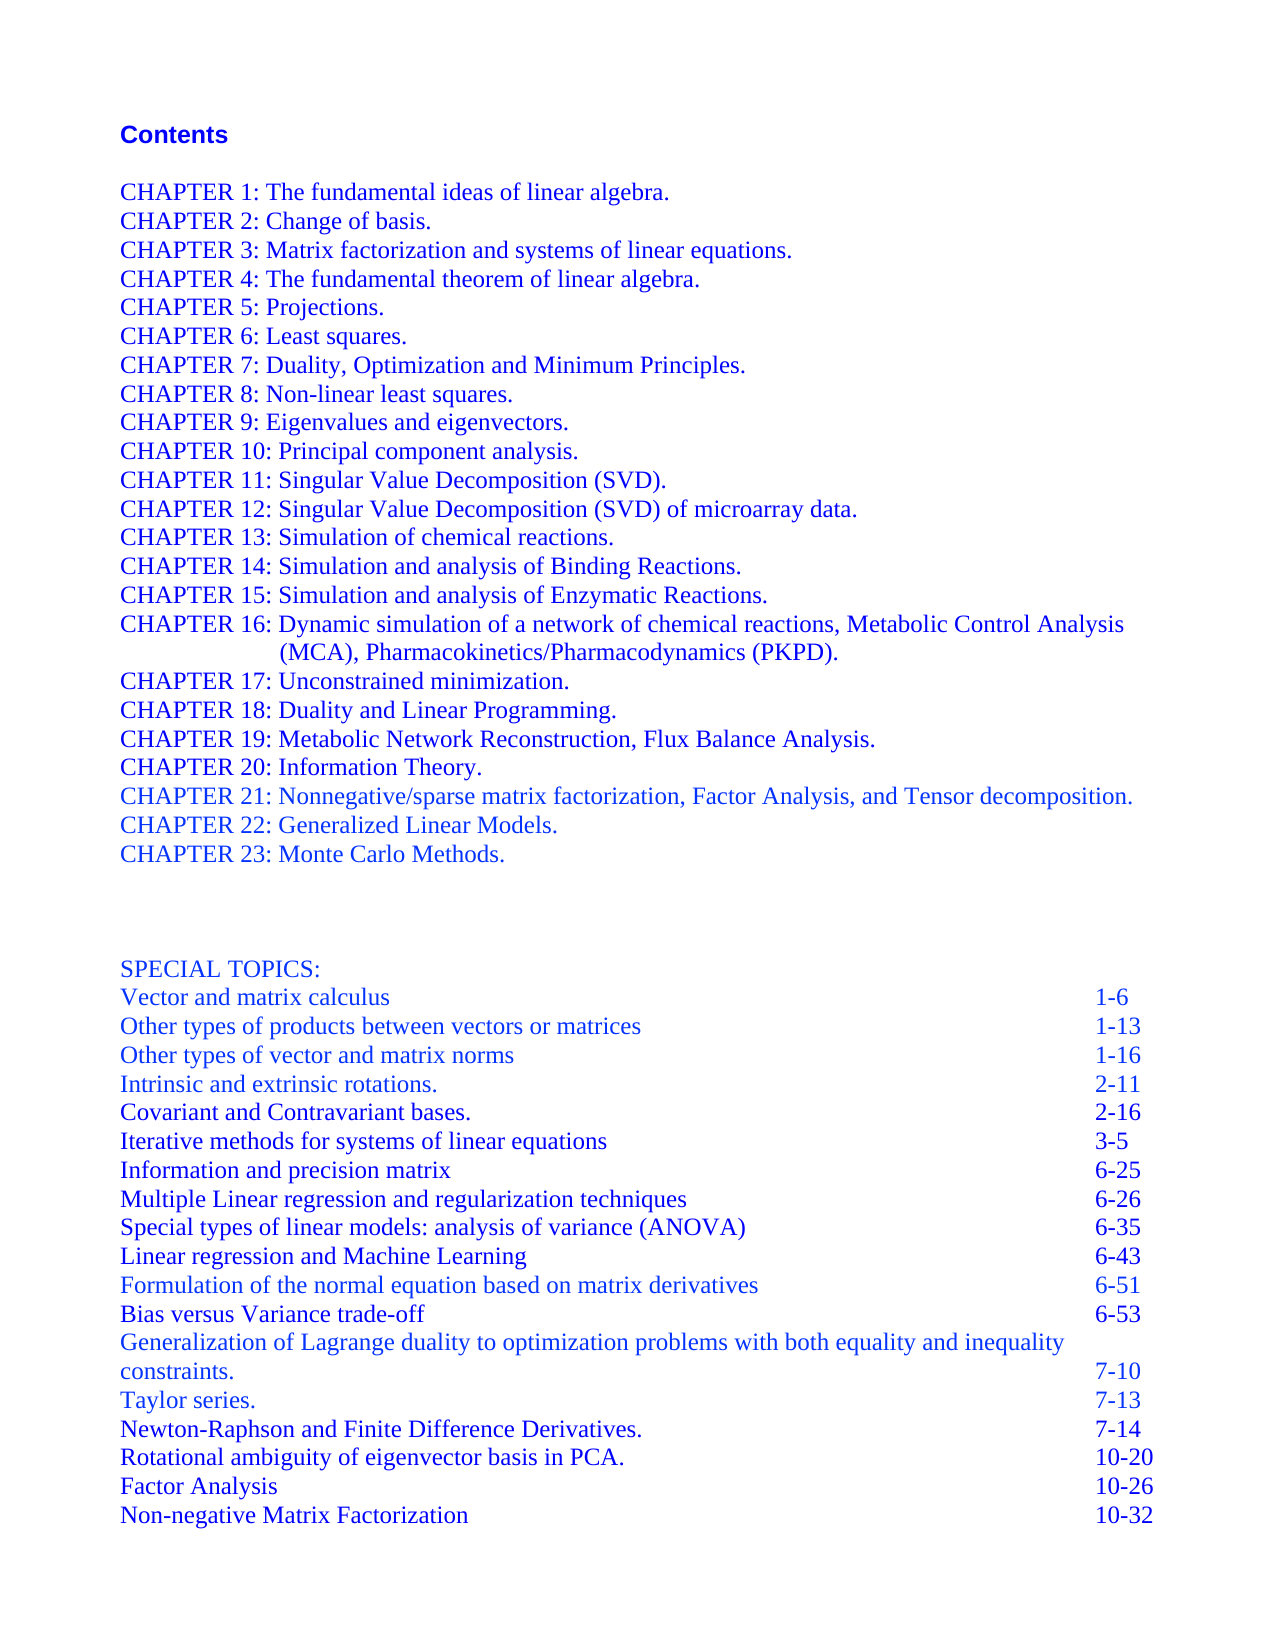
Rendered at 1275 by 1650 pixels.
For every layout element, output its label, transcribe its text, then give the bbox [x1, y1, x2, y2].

text CHAPTER 9: Eigenvalues and eigenvectors. [120, 407, 1155, 436]
text Formulation of the normal equation based on matrix derivatives 6-51 [120, 1270, 1155, 1299]
text CHAPTER 20: Information Theory. [120, 752, 1155, 781]
text Covariant and Contravariant bases. 2-16 [120, 1097, 1155, 1126]
text CHAPTER 19: Metabolic Network Reconstruction, Flux Balance Analysis. [120, 724, 1155, 752]
text CHAPTER 23: Monte Carlo Methods. [120, 839, 1155, 867]
text Taylor series. 7-13 [120, 1385, 1155, 1414]
text CHAPTER 10: Principal component analysis. [120, 436, 1155, 465]
text CHAPTER 17: Unconstrained minimization. [120, 666, 1155, 695]
text CHAPTER 11: Singular Value Decomposition (SVD). [120, 465, 1155, 494]
text Factor Analysis 10-26 [120, 1471, 1155, 1500]
text Intrinsic and extrinsic rotations. 2-11 [120, 1069, 1155, 1097]
text CHAPTER 16: Dynamic simulation of a network of chemical reactions, Metabolic Control Analysis (MCA), Pharmacokinetics/Pharmacodynamics (PKPD). [120, 609, 1155, 666]
text Other types of products between vectors or matrices 1-13 [120, 1011, 1155, 1040]
text CHAPTER 5: Projections. [120, 292, 1155, 321]
text Multiple Linear regression and regularization techniques 6-26 [120, 1184, 1155, 1212]
text CHAPTER 8: Non-linear least squares. [120, 379, 1155, 407]
text CHAPTER 2: Change of basis. [120, 206, 1155, 235]
text CHAPTER 3: Matrix factorization and systems of linear equations. [120, 235, 1155, 264]
text Linear regression and Machine Learning 6-43 [120, 1241, 1155, 1270]
text CHAPTER 7: Duality, Optimization and Minimum Principles. [120, 350, 1155, 379]
text CHAPTER 13: Simulation of chemical reactions. [120, 522, 1155, 551]
text CHAPTER 15: Simulation and analysis of Enzymatic Reactions. [120, 580, 1155, 609]
text CHAPTER 21: Nonnegative/sparse matrix factorization, Factor Analysis, and Tensor decomposition. [120, 781, 1155, 810]
text CHAPTER 1: The fundamental ideas of linear algebra. [120, 177, 1155, 206]
text CHAPTER 22: Generalized Linear Models. [120, 810, 1155, 839]
text Bias versus Variance trade-off 6-53 [120, 1299, 1155, 1327]
text Contents [120, 120, 1155, 149]
text Rotational ambiguity of eigenvector basis in PCA. 10-20 [120, 1442, 1155, 1471]
text Information and precision matrix 6-25 [120, 1155, 1155, 1184]
text Newton-Raphson and Finite Difference Derivatives. 7-14 [120, 1414, 1155, 1442]
text CHAPTER 4: The fundamental theorem of linear algebra. [120, 264, 1155, 292]
text CHAPTER 6: Least squares. [120, 321, 1155, 350]
text Generalization of Lagrange duality to optimization problems with both equality and inequality constraints. 7-10 [120, 1327, 1155, 1385]
text Vector and matrix calculus 1-6 [120, 982, 1155, 1011]
text CHAPTER 14: Simulation and analysis of Binding Reactions. [120, 551, 1155, 580]
text Special types of linear models: analysis of variance (ANOVA) 6-35 [120, 1212, 1155, 1241]
text Non-negative Matrix Factorization 10-32 [120, 1500, 1155, 1529]
text CHAPTER 18: Duality and Linear Programming. [120, 695, 1155, 724]
text CHAPTER 12: Singular Value Decomposition (SVD) of microarray data. [120, 494, 1155, 522]
text Other types of vector and matrix norms 1-16 [120, 1040, 1155, 1069]
text Iterative methods for systems of linear equations 3-5 [120, 1126, 1155, 1155]
text SPECIAL TOPICS: [120, 954, 1155, 982]
